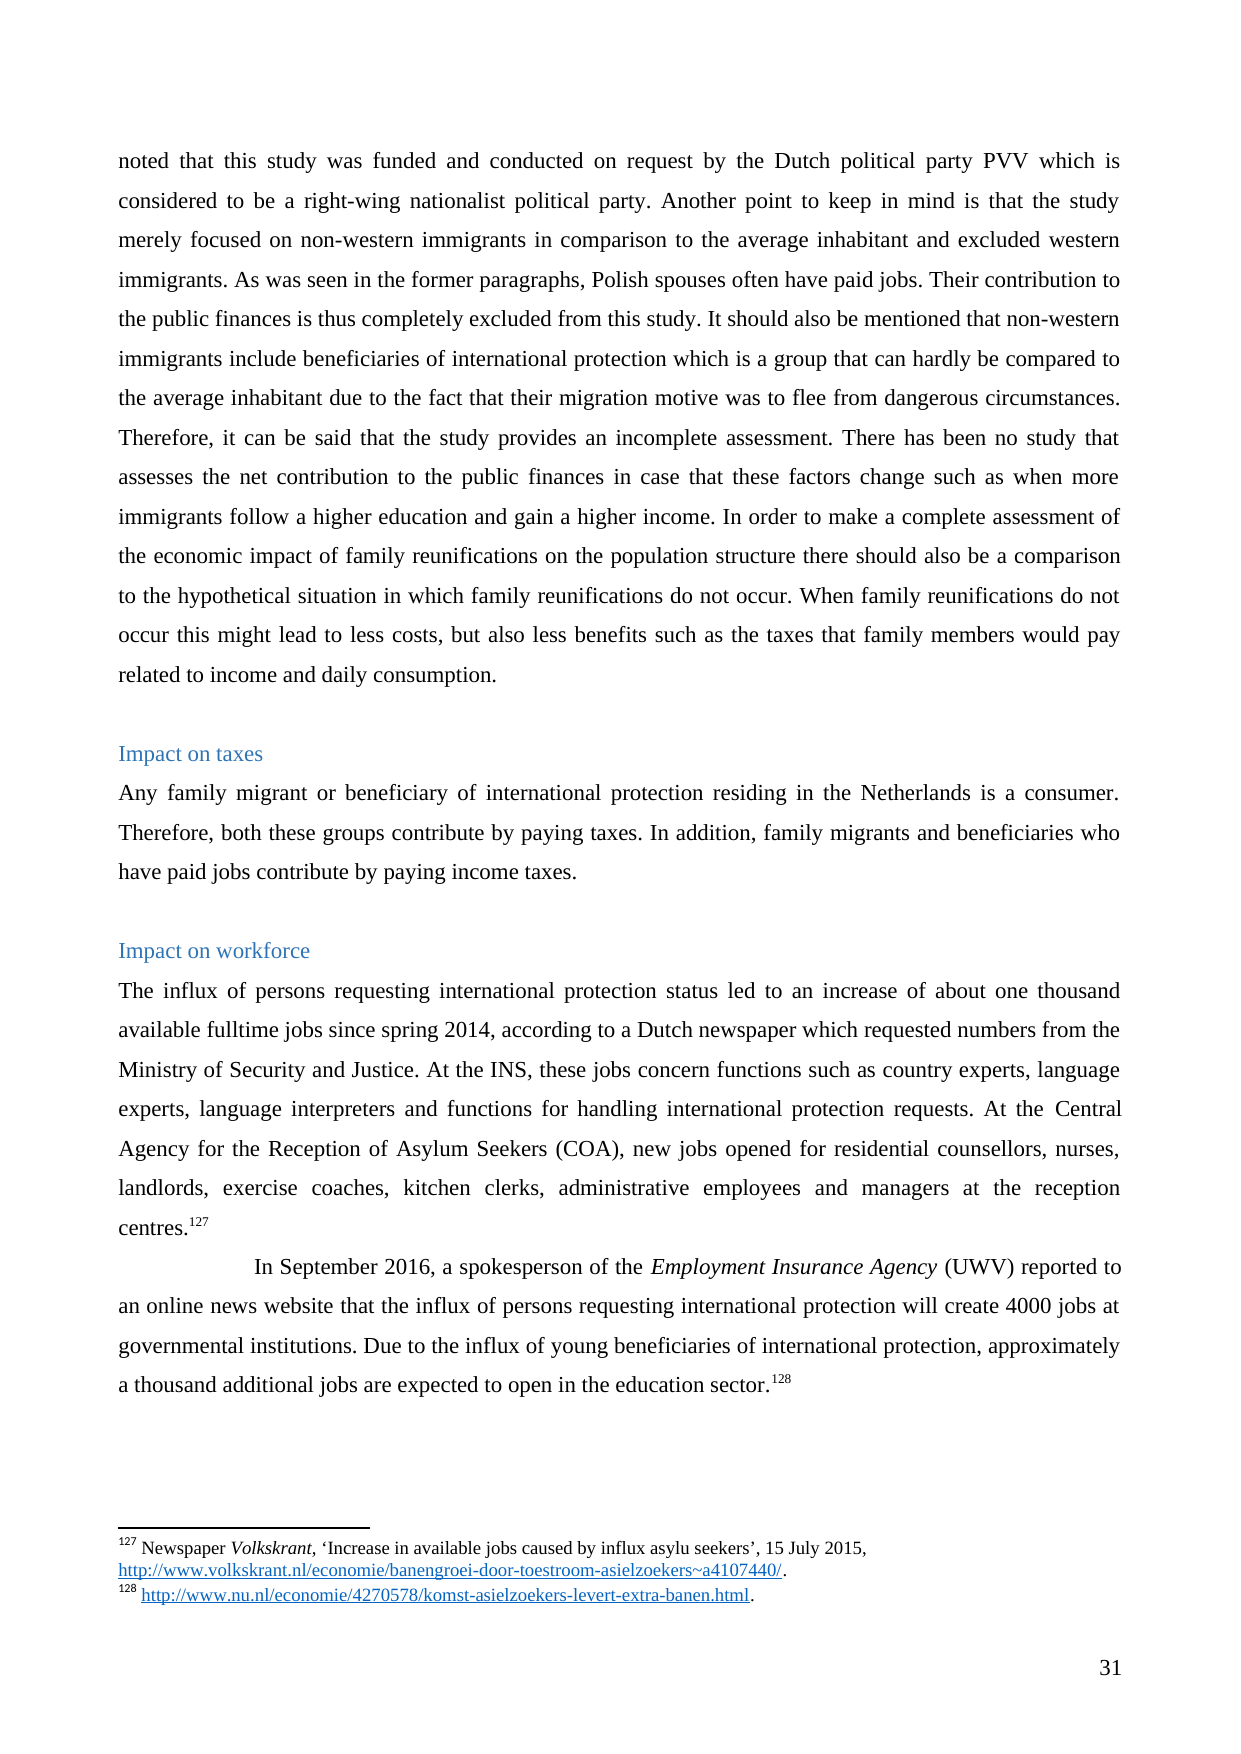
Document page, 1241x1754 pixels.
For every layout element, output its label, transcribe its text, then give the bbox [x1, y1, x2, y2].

text Any family migrant or beneficiary of international protection residing in the Netherlands is a consumer. Therefore, both these groups contribute by paying taxes. In addition, family migrants and beneficiaries who have paid jobs contribute by paying income taxes. [118, 779, 1122, 884]
text Impact on workforce [118, 937, 1122, 963]
text In September 2016, a spokesperson of the Employment Insurance Agency (UWV) reported to an online news website that the influx of persons requesting international protection will create 4000 jobs at governmental institutions. Due to the influx of young beneficiaries of international protection, approximately a thousand additional jobs are expected to open in the education sector. [118, 1253, 1122, 1398]
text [118, 148, 1122, 687]
text Impact on taxes [118, 740, 1122, 766]
text The influx of persons requesting international protection status led to an increase of about one thousand available fulltime jobs since spring 2014, according to a Dutch newspaper which requested numbers from the Ministry of Security and Justice. At the INS, these jobs concern functions such as country experts, language experts, language interpreters and functions for handling international protection requests. At the Central Agency for the Reception of Asylum Seekers (COA), new jobs opened for residential counsellors, nurses, landlords, exercise coaches, kitchen clerks, administrative employees and managers at the reception centres. [118, 977, 1122, 1240]
